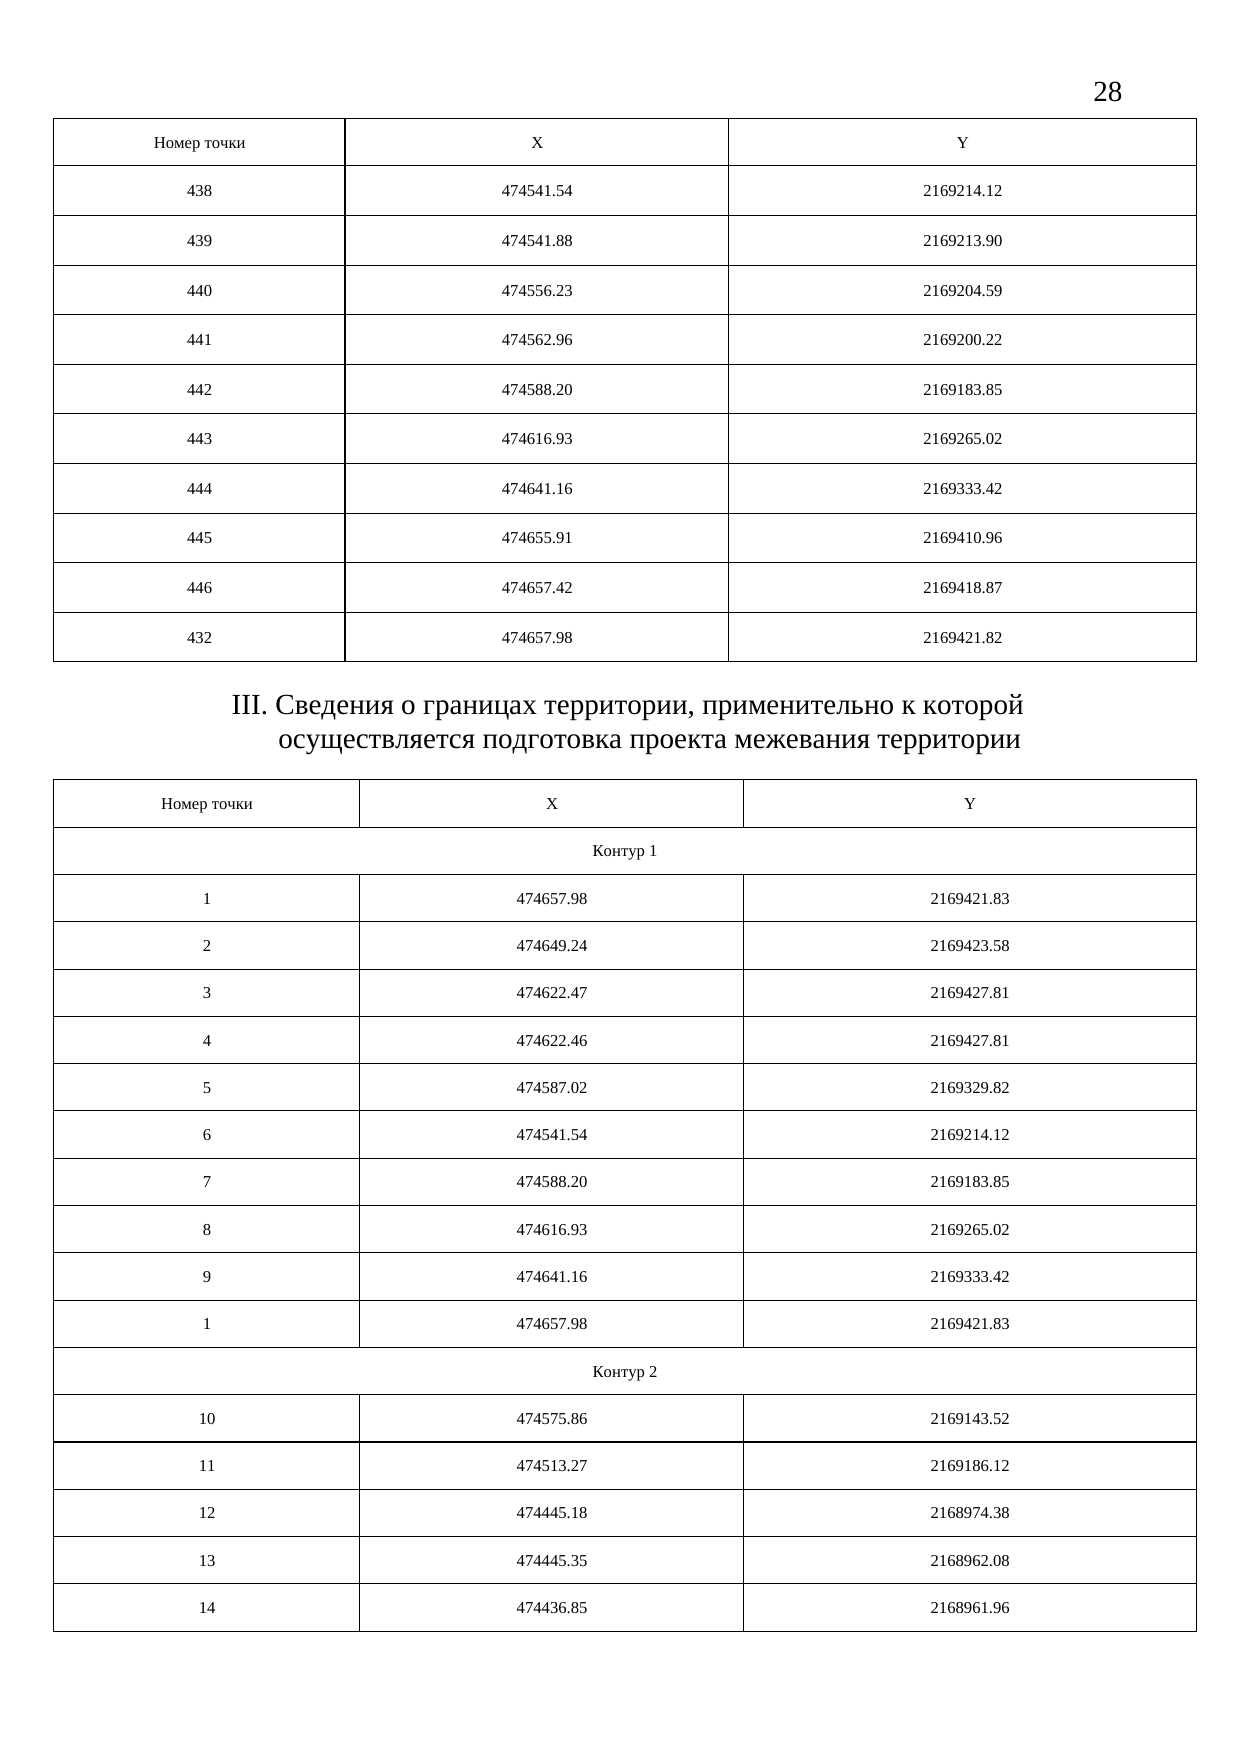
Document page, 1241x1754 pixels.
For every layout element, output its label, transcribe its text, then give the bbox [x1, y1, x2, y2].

table_cell 1 [54, 875, 359, 921]
table_cell 13 [54, 1537, 359, 1583]
table_cell 5 [54, 1064, 359, 1110]
table_cell 474436.85 [360, 1584, 743, 1631]
table_cell Контур 1 [54, 828, 1196, 874]
table_cell 2169204.59 [729, 266, 1196, 314]
table_cell 2169214.12 [744, 1111, 1196, 1158]
table_cell 2169200.22 [729, 315, 1196, 364]
table_cell 440 [54, 266, 344, 314]
list Сведения о границах территории, применительно к которой осуществляется подготовка проекта межевания территории [177, 687, 1122, 754]
table_cell 474575.86 [360, 1395, 743, 1441]
table_cell 2169183.85 [744, 1159, 1196, 1205]
table_cell 2169333.42 [729, 464, 1196, 512]
table_cell 2169421.83 [744, 1301, 1196, 1347]
table_header Y [744, 780, 1196, 827]
table_cell 474641.16 [346, 464, 728, 512]
table_cell 4 [54, 1017, 359, 1063]
table_cell 432 [54, 613, 344, 661]
table_cell 442 [54, 365, 344, 413]
table_cell 2168961.96 [744, 1584, 1196, 1631]
table_cell 474657.98 [360, 1301, 743, 1347]
table_cell 14 [54, 1584, 359, 1631]
table_cell 7 [54, 1159, 359, 1205]
table_cell 2169329.82 [744, 1064, 1196, 1110]
table_cell 474622.47 [360, 970, 743, 1016]
table_cell 2169421.83 [744, 875, 1196, 921]
table_cell 2169183.85 [729, 365, 1196, 413]
table_cell 474622.46 [360, 1017, 743, 1063]
table_cell 2168974.38 [744, 1490, 1196, 1536]
table_cell 474541.88 [346, 216, 728, 264]
table_cell 444 [54, 464, 344, 512]
table_cell 2169265.02 [729, 414, 1196, 463]
table_cell 2169421.82 [729, 613, 1196, 661]
table_cell 10 [54, 1395, 359, 1441]
table_cell 474641.16 [360, 1253, 743, 1299]
table_cell 2169143.52 [744, 1395, 1196, 1441]
table_cell 2169427.81 [744, 970, 1196, 1016]
table_cell 439 [54, 216, 344, 264]
table_cell 474657.98 [346, 613, 728, 661]
table_cell 474541.54 [346, 166, 728, 215]
table_cell 2169214.12 [729, 166, 1196, 215]
table_header X [346, 119, 728, 165]
table_cell 443 [54, 414, 344, 463]
table_cell 474649.24 [360, 922, 743, 968]
table_cell 441 [54, 315, 344, 364]
table_cell 2169333.42 [744, 1253, 1196, 1299]
table_cell 474556.23 [346, 266, 728, 314]
table_cell 3 [54, 970, 359, 1016]
table_cell 2169186.12 [744, 1443, 1196, 1489]
table_cell 2169418.87 [729, 563, 1196, 612]
table_cell 474562.96 [346, 315, 728, 364]
table_cell 474513.27 [360, 1443, 743, 1489]
table_cell 2169427.81 [744, 1017, 1196, 1063]
table_cell 6 [54, 1111, 359, 1158]
table_cell 11 [54, 1443, 359, 1489]
table_cell 2169410.96 [729, 514, 1196, 562]
table_cell 474541.54 [360, 1111, 743, 1158]
table_cell 2 [54, 922, 359, 968]
table_cell 12 [54, 1490, 359, 1536]
table_cell 474445.35 [360, 1537, 743, 1583]
table_cell Контур 2 [54, 1348, 1196, 1394]
table_cell 2168962.08 [744, 1537, 1196, 1583]
table_cell 474616.93 [346, 414, 728, 463]
table_cell 438 [54, 166, 344, 215]
table_cell 9 [54, 1253, 359, 1299]
table_cell 2169213.90 [729, 216, 1196, 264]
table_cell 474588.20 [360, 1159, 743, 1205]
table_cell 474657.42 [346, 563, 728, 612]
table_header Номер точки [54, 780, 359, 827]
table_cell 474445.18 [360, 1490, 743, 1536]
table_cell 8 [54, 1206, 359, 1252]
table_cell 446 [54, 563, 344, 612]
table_cell 1 [54, 1301, 359, 1347]
table_cell 2169423.58 [744, 922, 1196, 968]
table_cell 474588.20 [346, 365, 728, 413]
table_cell 474655.91 [346, 514, 728, 562]
table_header Y [729, 119, 1196, 165]
table_cell 474657.98 [360, 875, 743, 921]
table_cell 474616.93 [360, 1206, 743, 1252]
table_header X [360, 780, 743, 827]
table_header Номер точки [54, 119, 344, 165]
table_cell 2169265.02 [744, 1206, 1196, 1252]
table_cell 445 [54, 514, 344, 562]
table_cell 474587.02 [360, 1064, 743, 1110]
